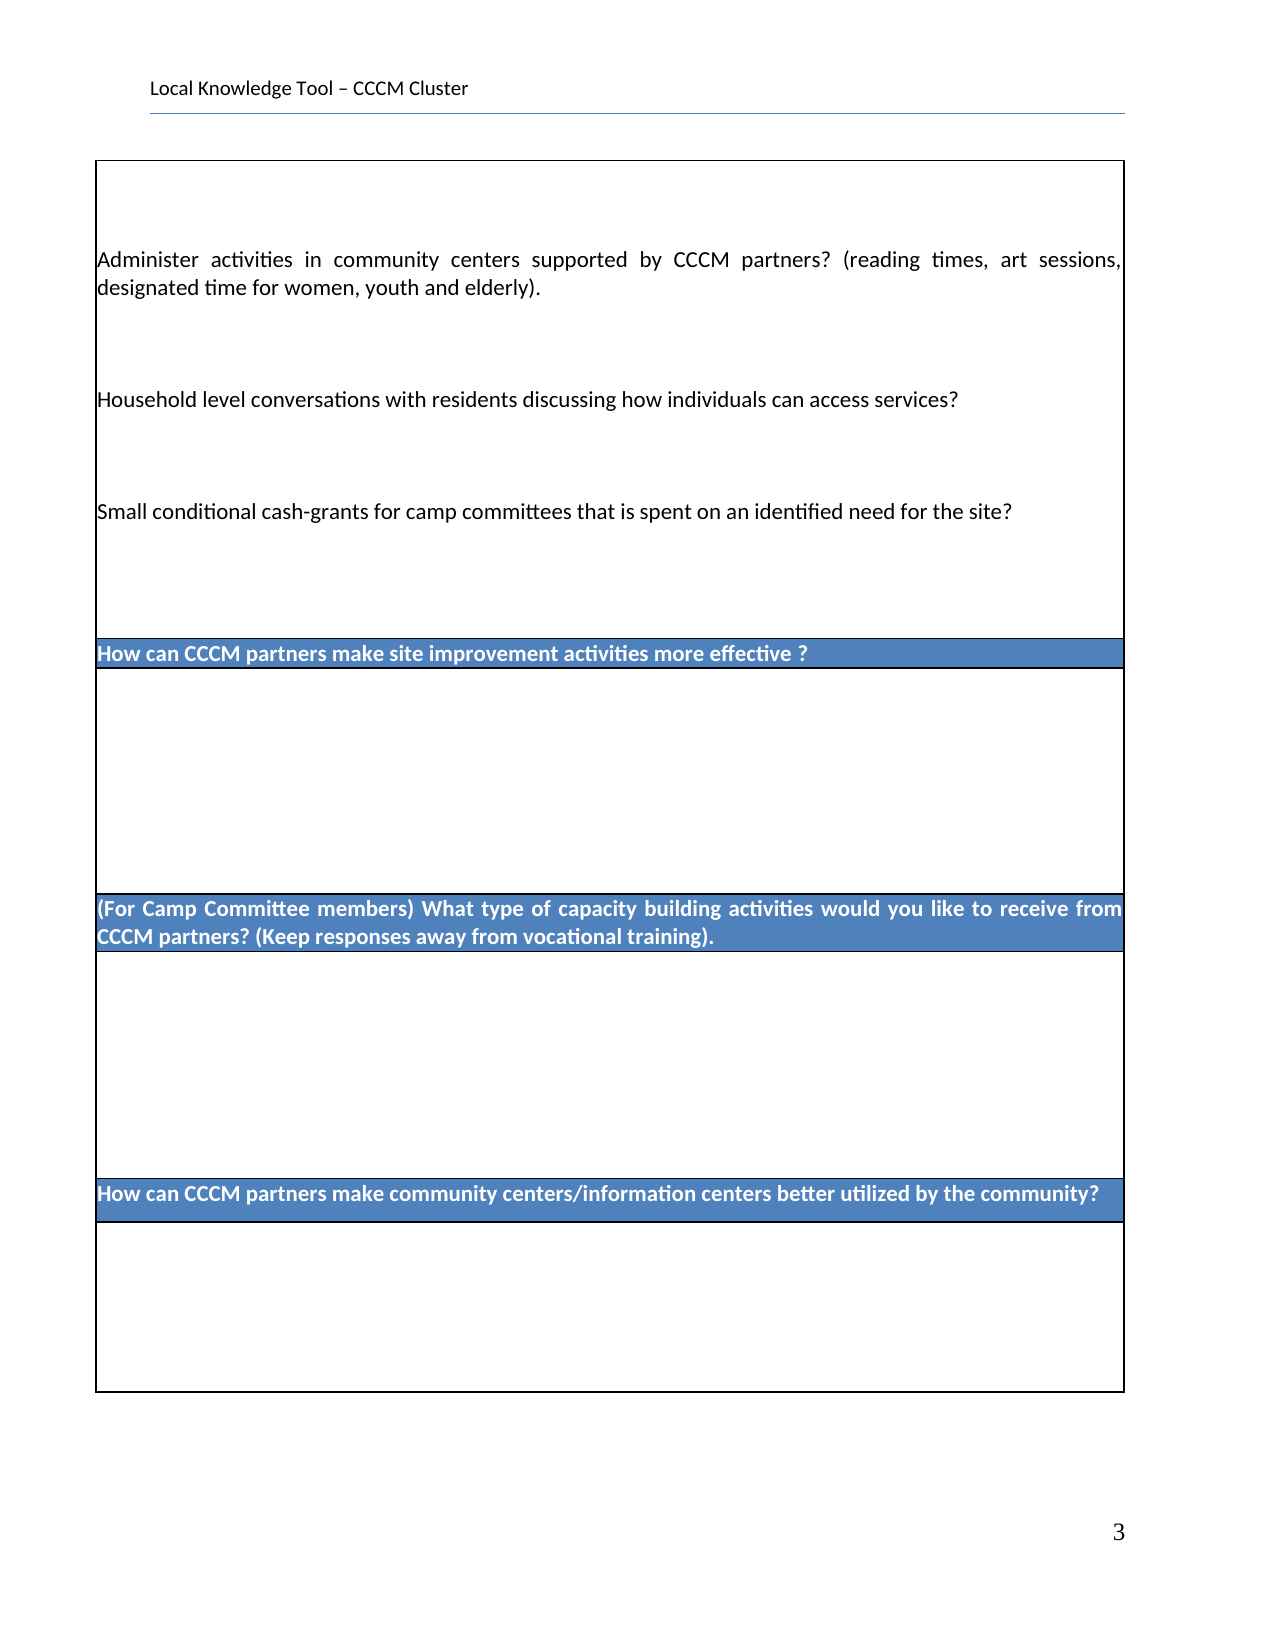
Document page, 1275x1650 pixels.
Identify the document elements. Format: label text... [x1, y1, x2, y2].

table_cell How can CCCM partners make community centers/information centers better utilized by the community? [97, 1179, 1123, 1221]
table_cell [97, 952, 1123, 1178]
table_cell [97, 669, 1123, 893]
table_cell (For Camp Committee members) What type of capacity building activities would you like to receive from CCCM partners? (Keep responses away from vocational training). [97, 895, 1123, 951]
table_cell How can CCCM partners make site improvement activities more effective ? [97, 639, 1123, 667]
table_cell [97, 1223, 1123, 1391]
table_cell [97, 161, 1123, 638]
